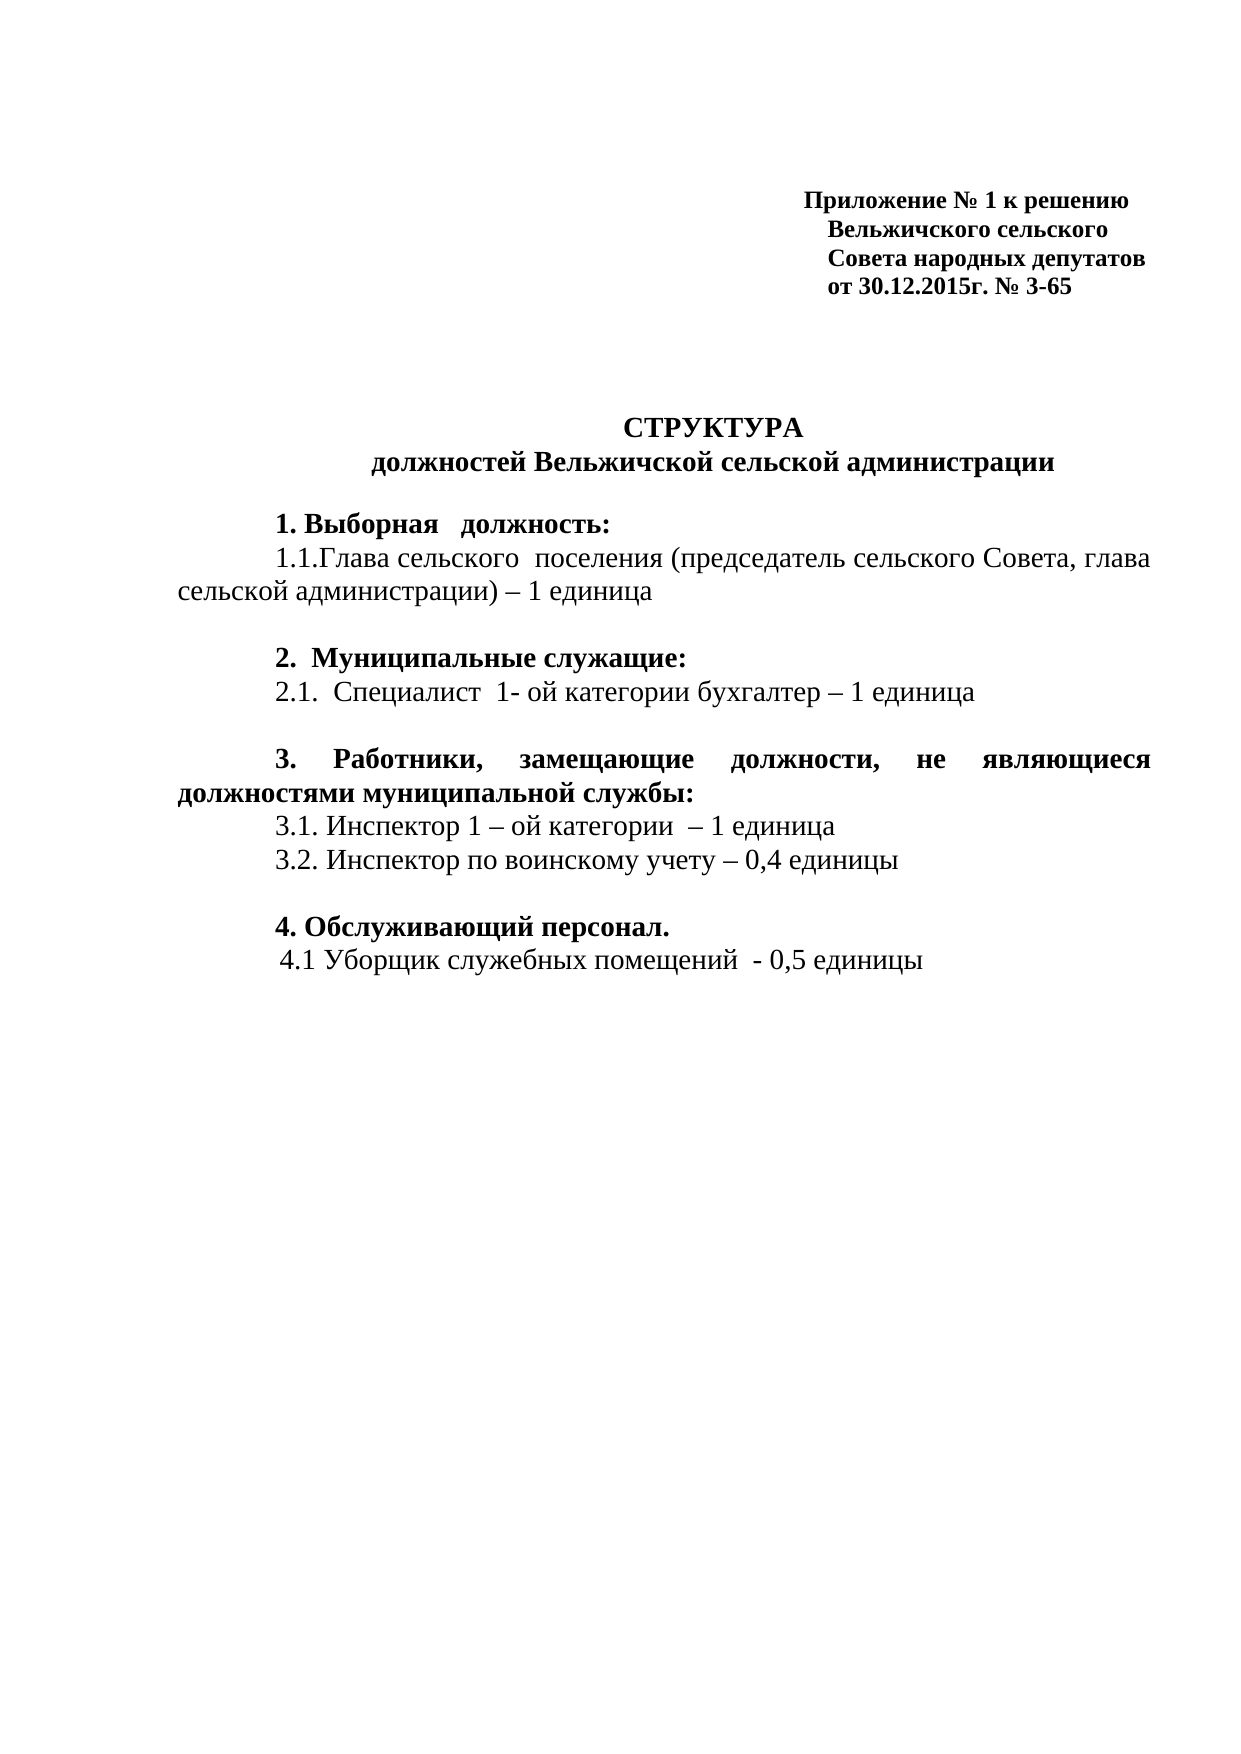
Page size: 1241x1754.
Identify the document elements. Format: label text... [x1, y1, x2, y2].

text 4. Обслуживающий персонал. [177, 909, 1152, 942]
text Приложение № 1 к решению [177, 185, 1152, 214]
text 2.1. Специалист 1- ой категории бухгалтер – 1 единица [177, 674, 1152, 708]
text 3.1. Инспектор 1 – ой категории – 1 единица [177, 808, 1152, 842]
text должностей Вельжичской сельской администрации [177, 444, 1152, 478]
text Совета народных депутатов [177, 243, 1152, 271]
text 2. Муниципальные служащие: [177, 641, 1152, 674]
text 3. Работники, замещающие должности, не являющиеся должностями муниципальной службы: [177, 741, 1152, 808]
text 4.1 Уборщик служебных помещений - 0,5 единицы [177, 942, 1152, 976]
text Вельжичского сельского [177, 214, 1152, 243]
text 1. Выборная должность: [177, 506, 1152, 540]
text от 30.12.2015г. № 3-65 [177, 271, 1152, 300]
text 1.1.Глава сельского поселения (председатель сельского Совета, глава сельской администрации) – 1 единица [177, 540, 1152, 607]
text 3.2. Инспектор по воинскому учету – 0,4 единицы [200, 842, 1152, 875]
text СТРУКТУРА [177, 411, 1152, 444]
